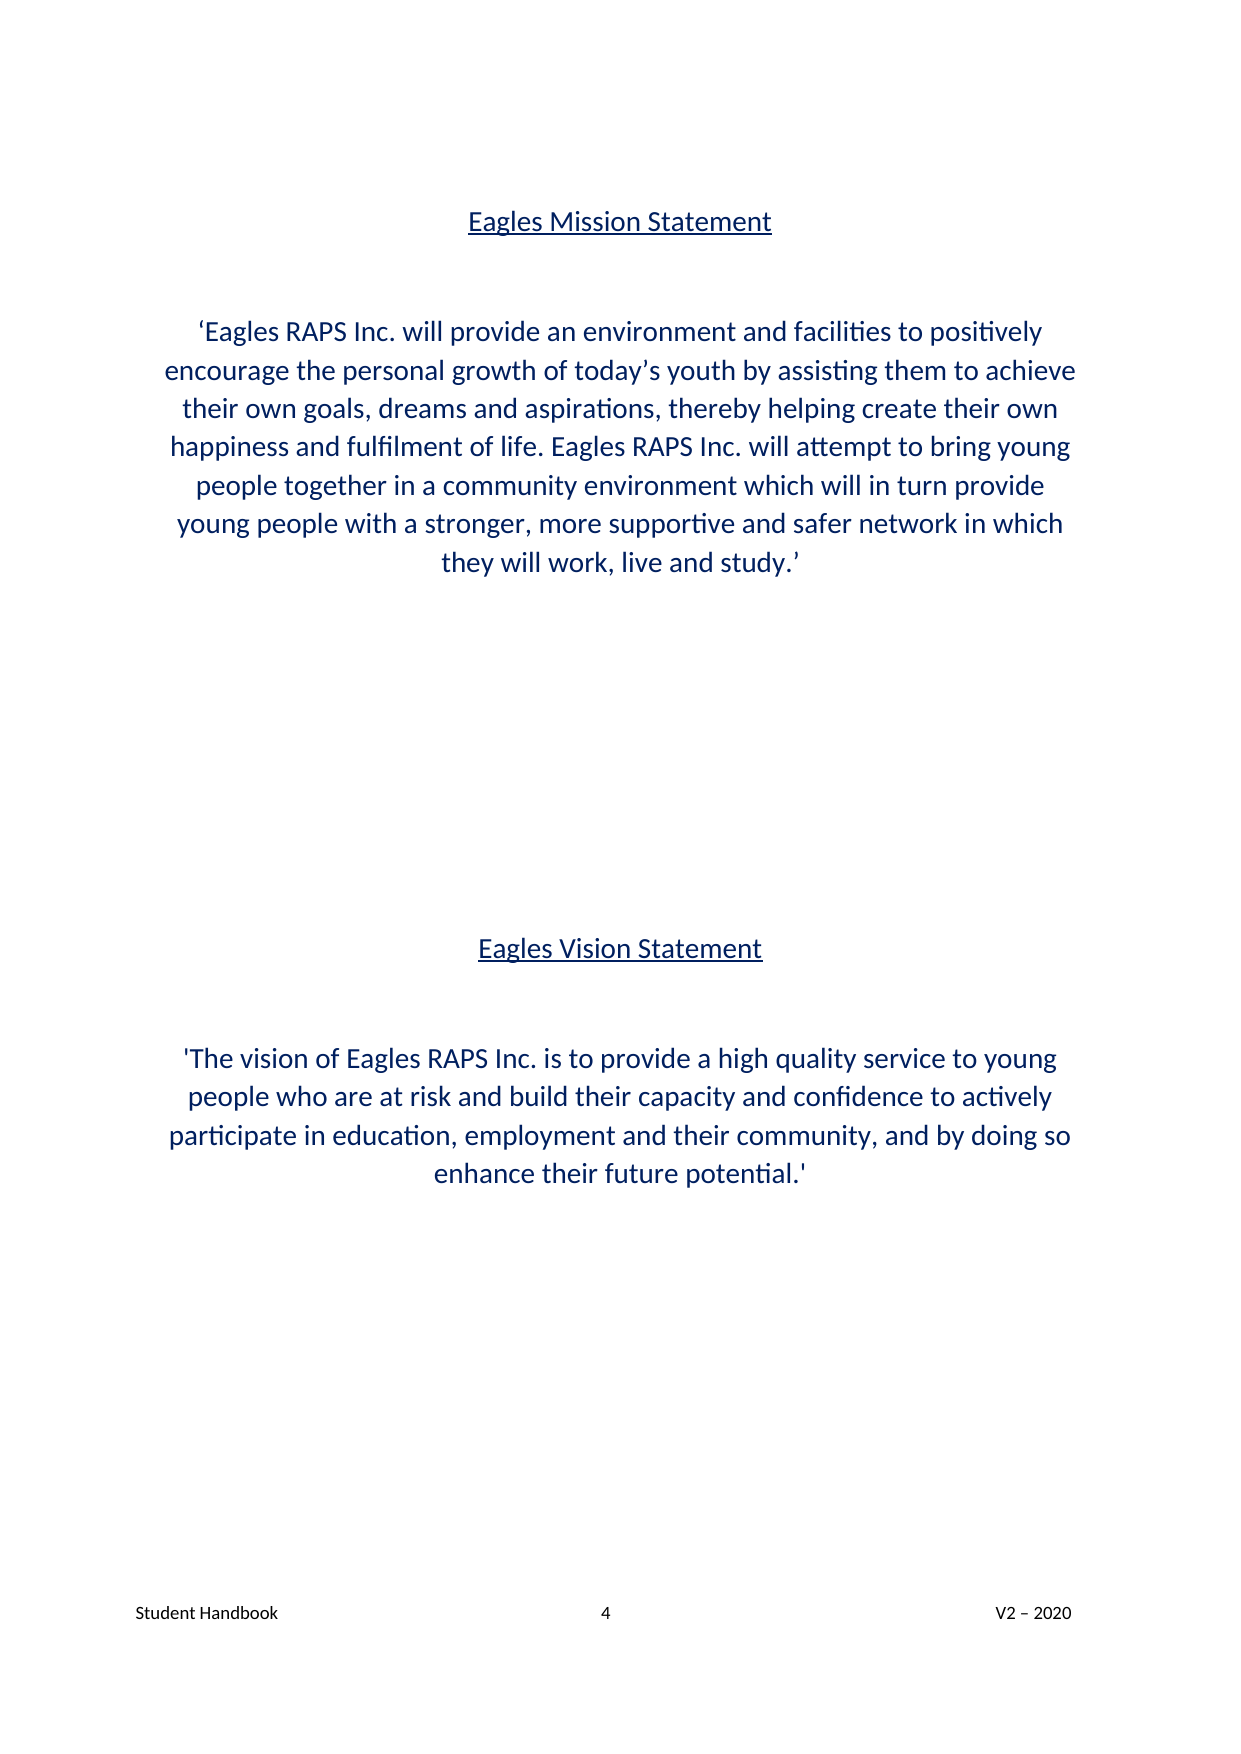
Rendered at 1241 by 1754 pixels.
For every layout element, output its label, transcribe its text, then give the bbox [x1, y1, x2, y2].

text 'The vision of Eagles RAPS Inc. is to provide a high quality service to young people who are at risk and build their capacity and confidence to actively participate in education, employment and their community, and by doing so enhance their future potential.' [168, 1040, 1072, 1191]
text ‘Eagles RAPS Inc. will provide an environment and facilities to positively encourage the personal growth of today’s youth by assisting them to achieve their own goals, dreams and aspirations, thereby helping create their own happiness and fulfilment of life. Eagles RAPS Inc. will attempt to bring young people together in a community environment which will in turn provide young people with a stronger, more supportive and safer network in which they will work, live and study.’ [163, 313, 1077, 579]
text Eagles Vision Statement [466, 930, 774, 965]
text Eagles Mission Statement [466, 203, 774, 239]
